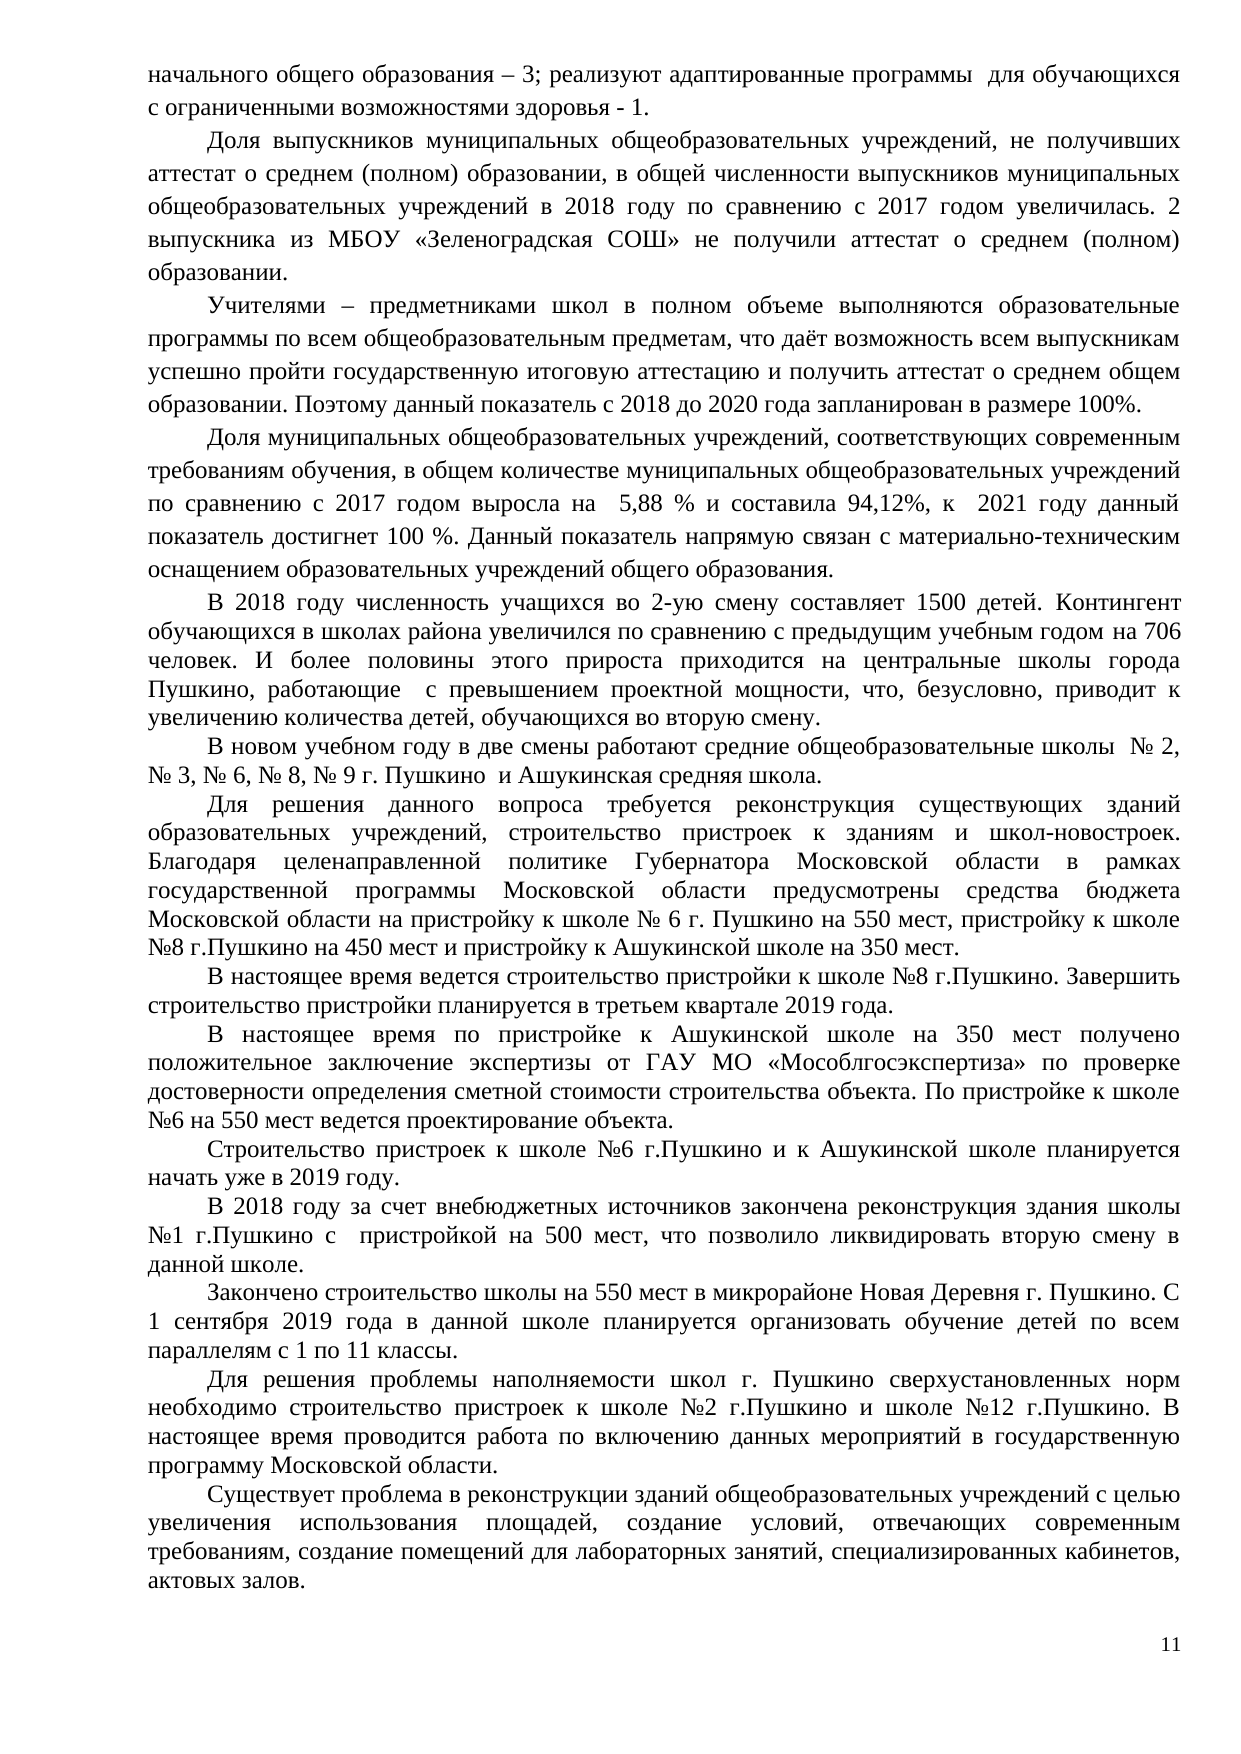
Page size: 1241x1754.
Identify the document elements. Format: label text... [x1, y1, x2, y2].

text В 2018 году за счет внебюджетных источников закончена реконструкция здания школы №1 г.Пушкино с пристройкой на 500 мест, что позволило ликвидировать вторую смену в данной школе. [148, 1191, 1181, 1277]
text Закончено строительство школы на 550 мест в микрорайоне Новая Деревня г. Пушкино. С 1 сентября 2019 года в данной школе планируется организовать обучение детей по всем параллелям с 1 по 11 классы. [148, 1277, 1181, 1364]
text Существует проблема в реконструкции зданий общеобразовательных учреждений с целью увеличения использования площадей, создание условий, отвечающих современным требованиям, создание помещений для лабораторных занятий, специализированных кабинетов, актовых залов. [148, 1479, 1181, 1594]
text В настоящее время ведется строительство пристройки к школе №8 г.Пушкино. Завершить строительство пристройки планируется в третьем квартале 2019 года. [148, 961, 1181, 1019]
text Доля выпускников муниципальных общеобразовательных учреждений, не получивших аттестат о среднем (полном) образовании, в общей численности выпускников муниципальных общеобразовательных учреждений в 2018 году по сравнению с 2017 годом увеличилась. 2 выпускника из МБОУ «Зеленоградская СОШ» не получили аттестат о среднем (полном) образовании. [148, 125, 1181, 286]
text Доля муниципальных общеобразовательных учреждений, соответствующих современным требованиям обучения, в общем количестве муниципальных общеобразовательных учреждений по сравнению с 2017 годом выросла на 5,88 % и составила 94,12%, к 2021 году данный показатель достигнет 100 %. Данный показатель напрямую связан с материально-техническим оснащением образовательных учреждений общего образования. [148, 422, 1181, 583]
text Для решения проблемы наполняемости школ г. Пушкино сверхустановленных норм необходимо строительство пристроек к школе №2 г.Пушкино и школе №12 г.Пушкино. В настоящее время проводится работа по включению данных мероприятий в государственную программу Московской области. [148, 1364, 1181, 1479]
text В 2018 году численность учащихся во 2-ую смену составляет 1500 детей. Контингент обучающихся в школах района увеличился по сравнению с предыдущим учебным годом на 706 человек. И более половины этого прироста приходится на центральные школы города Пушкино, работающие с превышением проектной мощности, что, безусловно, приводит к увеличению количества детей, обучающихся во вторую смену. [148, 587, 1181, 731]
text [148, 59, 1181, 121]
text В настоящее время по пристройке к Ашукинской школе на 350 мест получено положительное заключение экспертизы от ГАУ МО «Мособлгосэкспертиза» по проверке достоверности определения сметной стоимости строительства объекта. По пристройке к школе №6 на 550 мест ведется проектирование объекта. [148, 1019, 1181, 1134]
text В новом учебном году в две смены работают средние общеобразовательные школы № 2, № 3, № 6, № 8, № 9 г. Пушкино и Ашукинская средняя школа. [148, 731, 1181, 789]
text Строительство пристроек к школе №6 г.Пушкино и к Ашукинской школе планируется начать уже в 2019 году. [148, 1134, 1181, 1191]
text Для решения данного вопроса требуется реконструкция существующих зданий образовательных учреждений, строительство пристроек к зданиям и школ-новостроек. Благодаря целенаправленной политике Губернатора Московской области в рамках государственной программы Московской области предусмотрены средства бюджета Московской области на пристройку к школе № 6 г. Пушкино на 550 мест, пристройку к школе №8 г.Пушкино на 450 мест и пристройку к Ашукинской школе на 350 мест. [148, 789, 1181, 961]
text Учителями – предметниками школ в полном объеме выполняются образовательные программы по всем общеобразовательным предметам, что даёт возможность всем выпускникам успешно пройти государственную итоговую аттестацию и получить аттестат о среднем общем образовании. Поэтому данный показатель с 2018 до 2020 года запланирован в размере 100%. [148, 290, 1181, 418]
